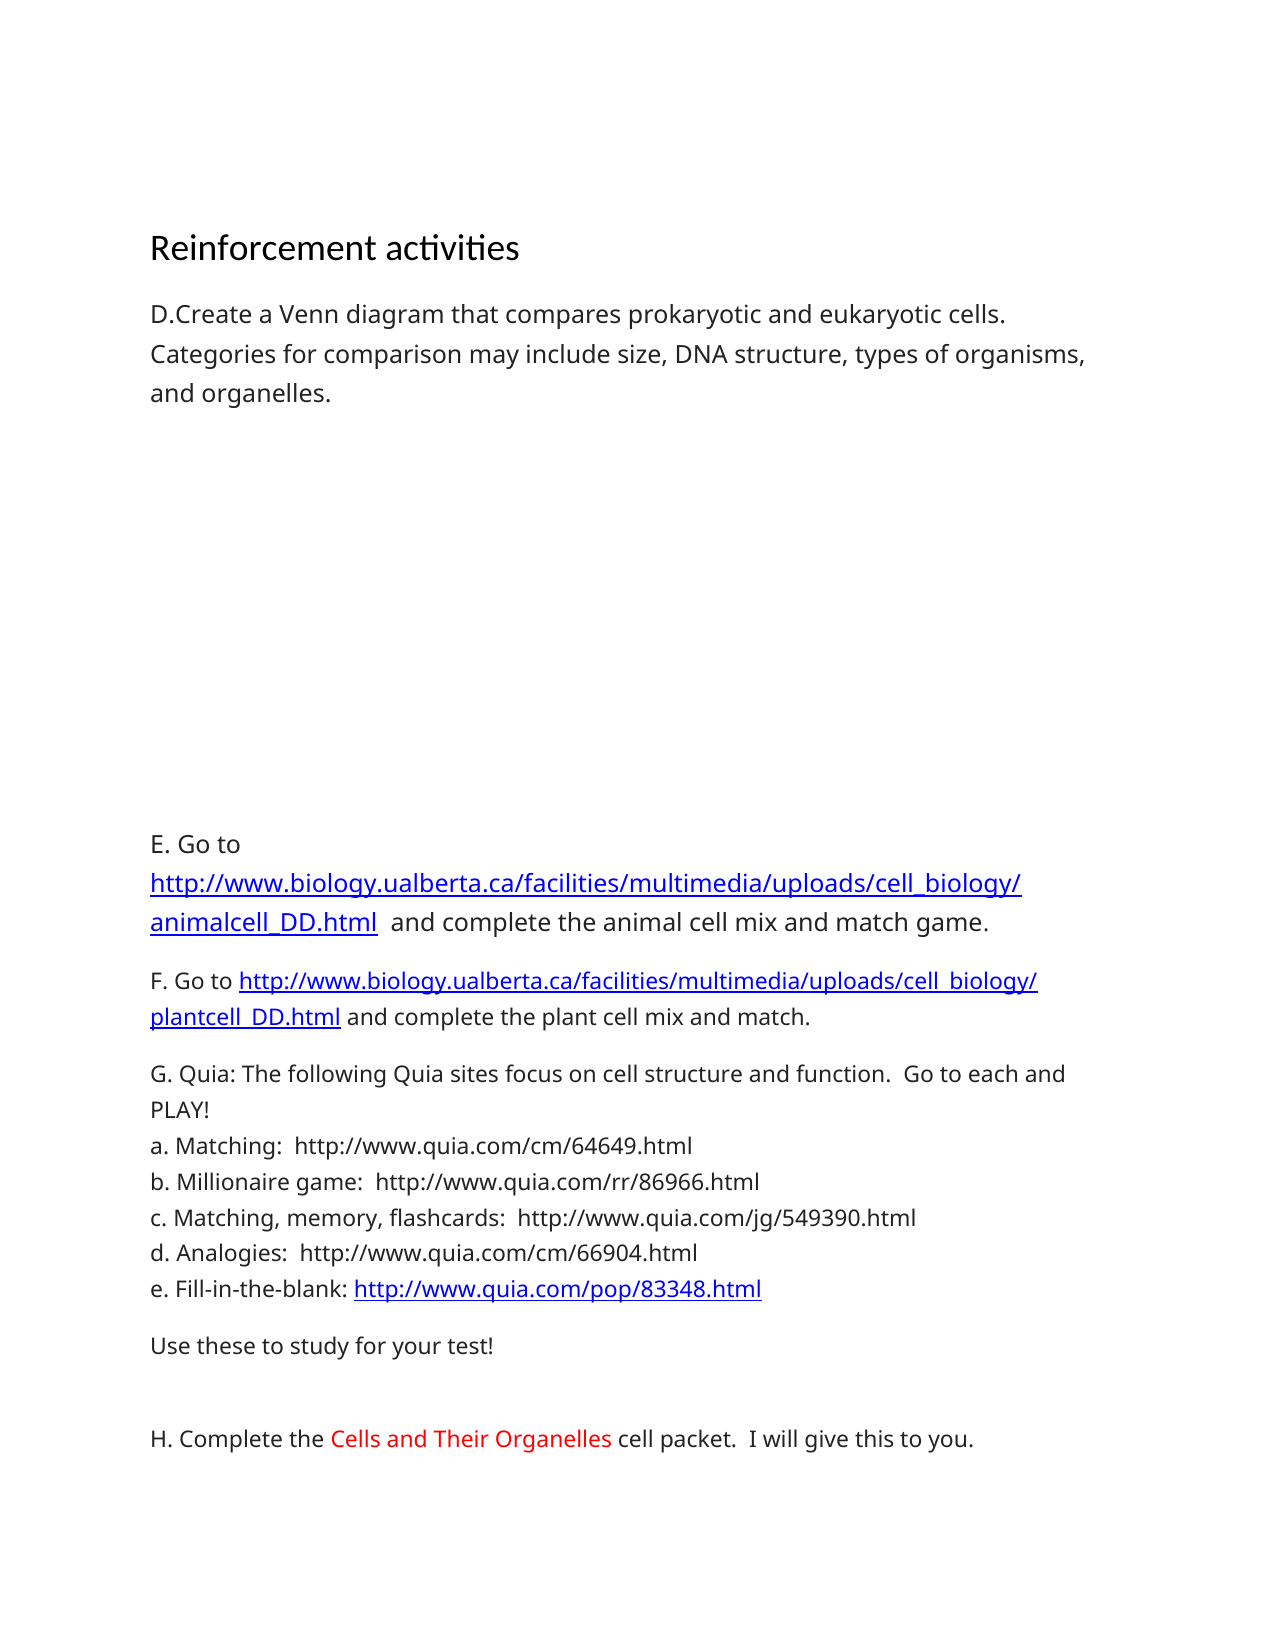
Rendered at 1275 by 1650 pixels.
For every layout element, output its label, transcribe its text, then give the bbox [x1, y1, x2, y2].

text D.Create a Venn diagram that compares prokaryotic and eukaryotic cells. Categories for comparison may include size, DNA structure, types of organisms, and organelles. [150, 297, 1125, 409]
text H. Complete the Cells and Their Organelles cell packet. I will give this to you. [150, 1387, 1125, 1454]
text Reinforcement activities [150, 223, 1125, 269]
text F. Go to http://www.biology.ualberta.ca/facilities/multimedia/uploads/cell_biology/plantcell_DD.html and complete the plant cell mix and match. [150, 965, 1125, 1032]
text E. Go to http://www.biology.ualberta.ca/facilities/multimedia/uploads/cell_biology/animalcell_DD.html and complete the animal cell mix and match game. [150, 827, 1125, 939]
text G. Quia: The following Quia sites focus on cell structure and function. Go to each and PLAY! a. Matching: http://www.quia.com/cm/64649.html b. Millionaire game: http://www.quia.com/rr/86966.html c. Matching, memory, flashcards: http://www.quia.com/jg/549390.html d. Analogies: http://www.quia.com/cm/66904.html e. Fill-in-the-blank: http://www.quia.com/pop/83348.html [150, 1058, 1125, 1304]
text Use these to study for your test! [150, 1330, 1125, 1361]
